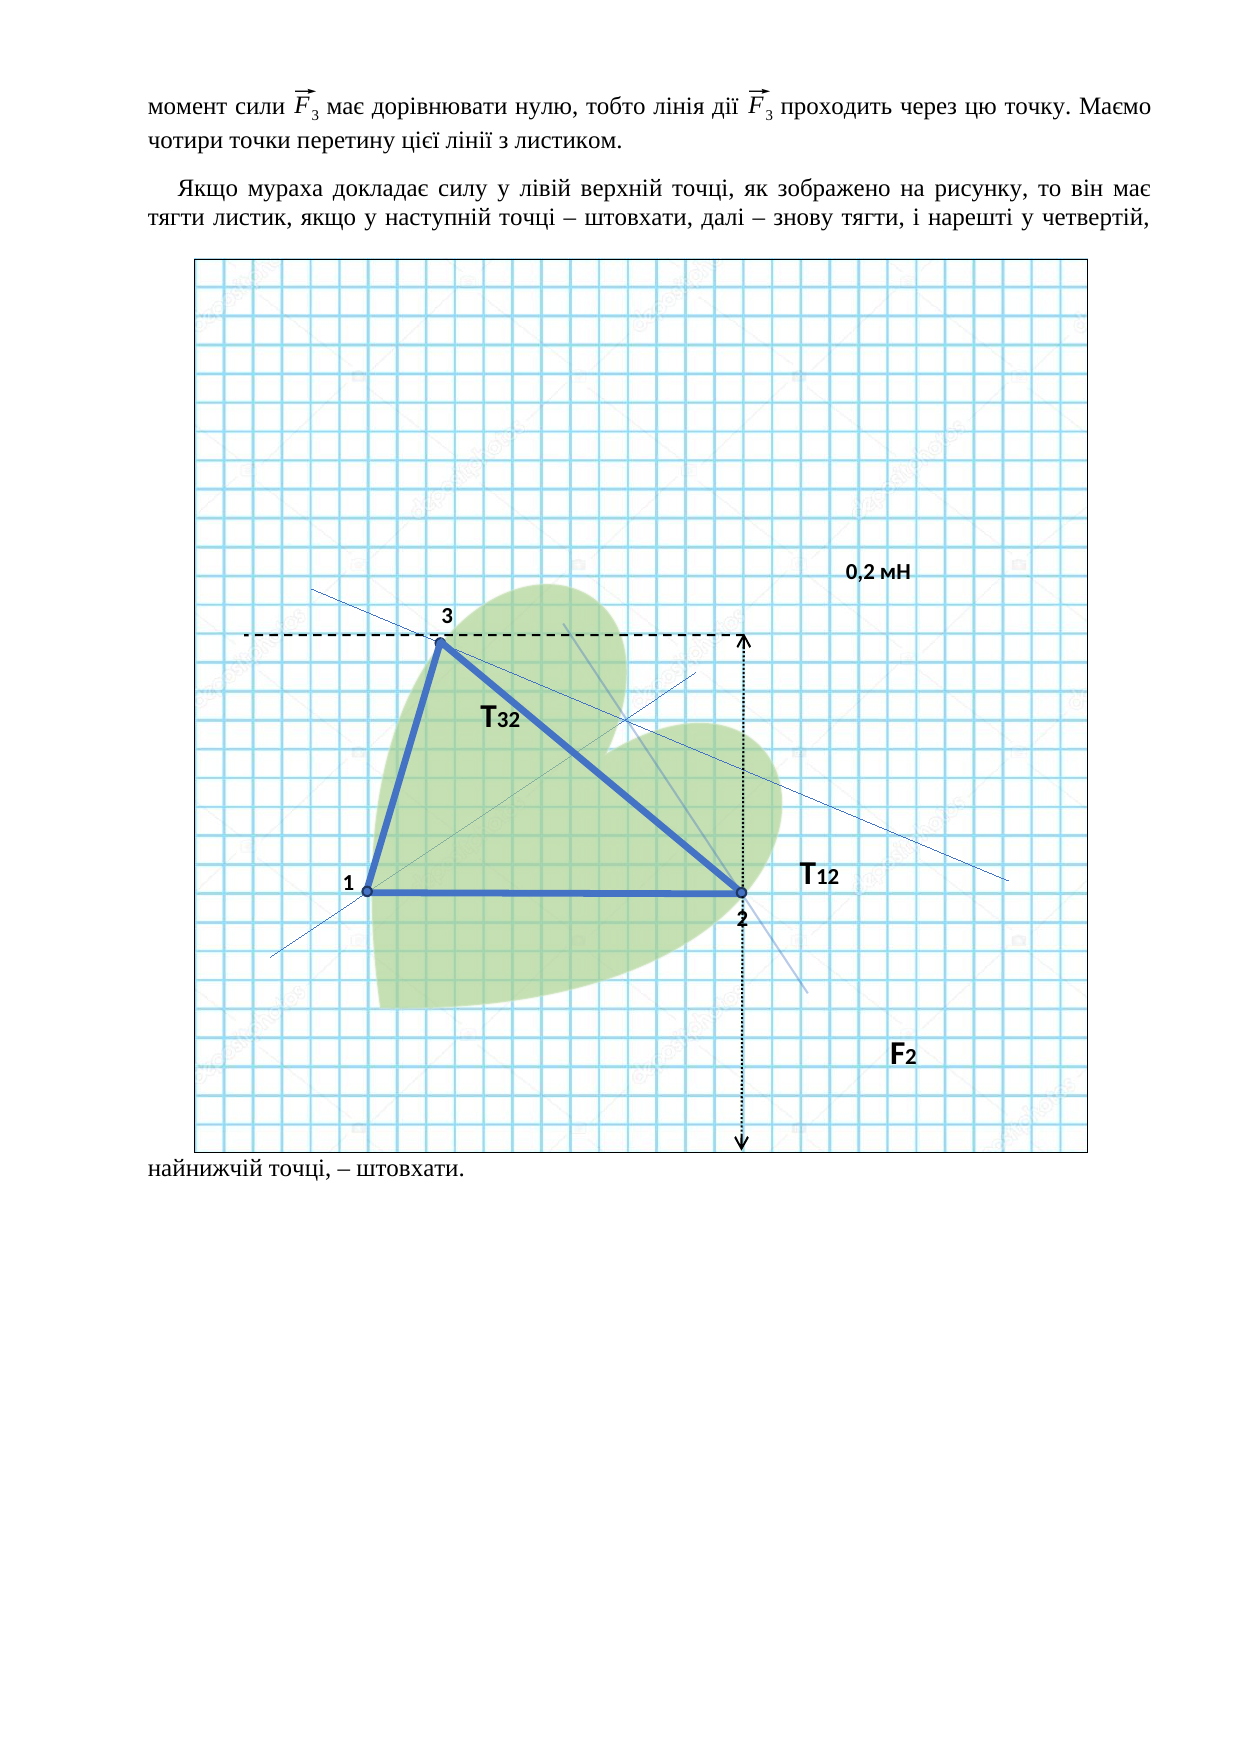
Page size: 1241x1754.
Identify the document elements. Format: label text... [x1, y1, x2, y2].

text Якщо мураха докладає силу у лівій верхній точці, як зображено на рисунку, то він має тягти листик, якщо у наступній точці – штовхати, далі – знову тягти, і нарешті у четвертій, найнижчій точці, – штовхати. [148, 173, 1152, 1181]
text Продовжимо лінії дії сил і до перетину (точка позначено на рисунку зірочкою). Відносно цієї точки моменти сил і дорівнюватимуть нулю. Отже відносно неї і момент сили має дорівнювати нулю, тобто лінія дії проходить через цю точку. Маємо чотири точки перетину цієї лінії з листиком. [148, 88, 1152, 154]
